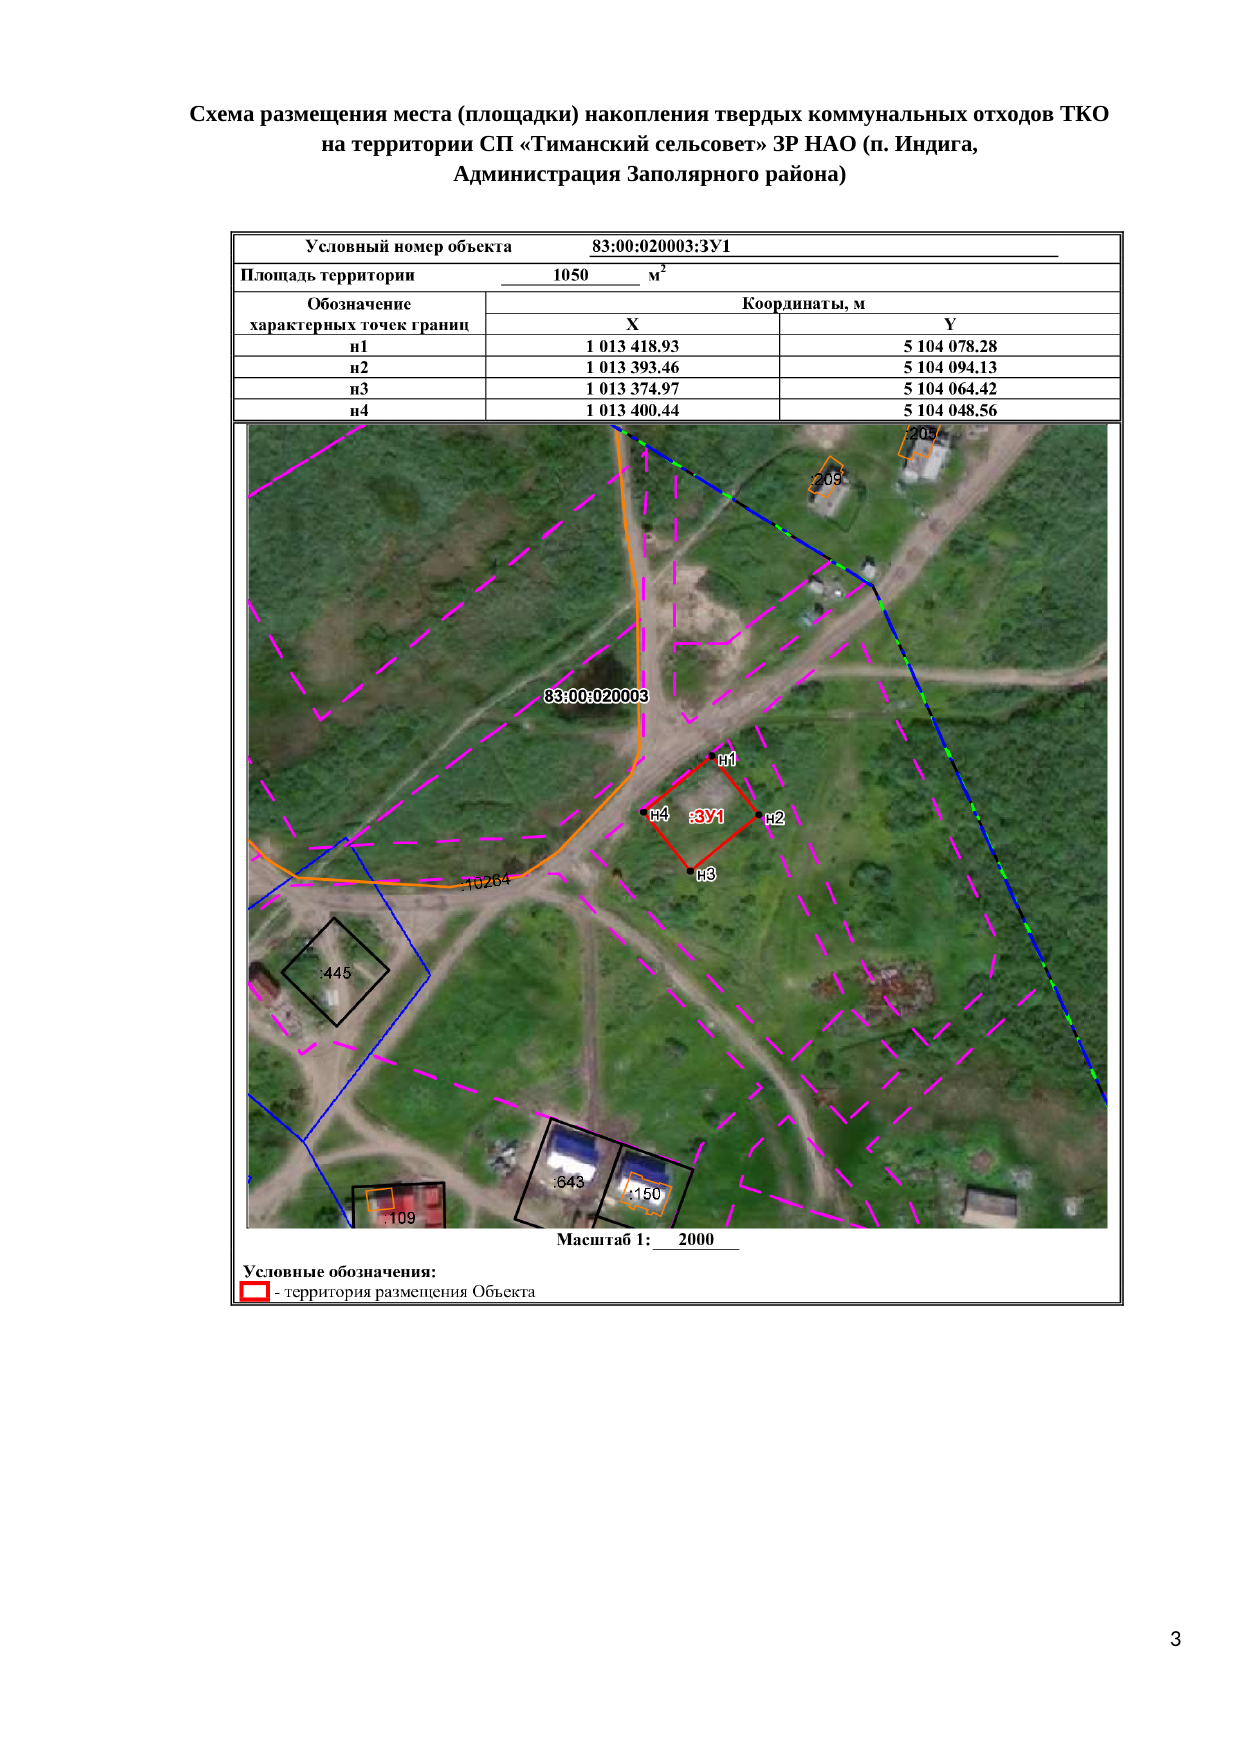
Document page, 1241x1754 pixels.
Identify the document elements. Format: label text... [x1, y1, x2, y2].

picture [127, 220, 1172, 1401]
text на территории СП «Тиманский сельсовет» ЗР НАО (п. Индига, [118, 130, 1181, 157]
text Администрация Заполярного района) [118, 161, 1181, 187]
text Схема размещения места (площадки) накопления твердых коммунальных отходов ТКО [118, 100, 1181, 126]
